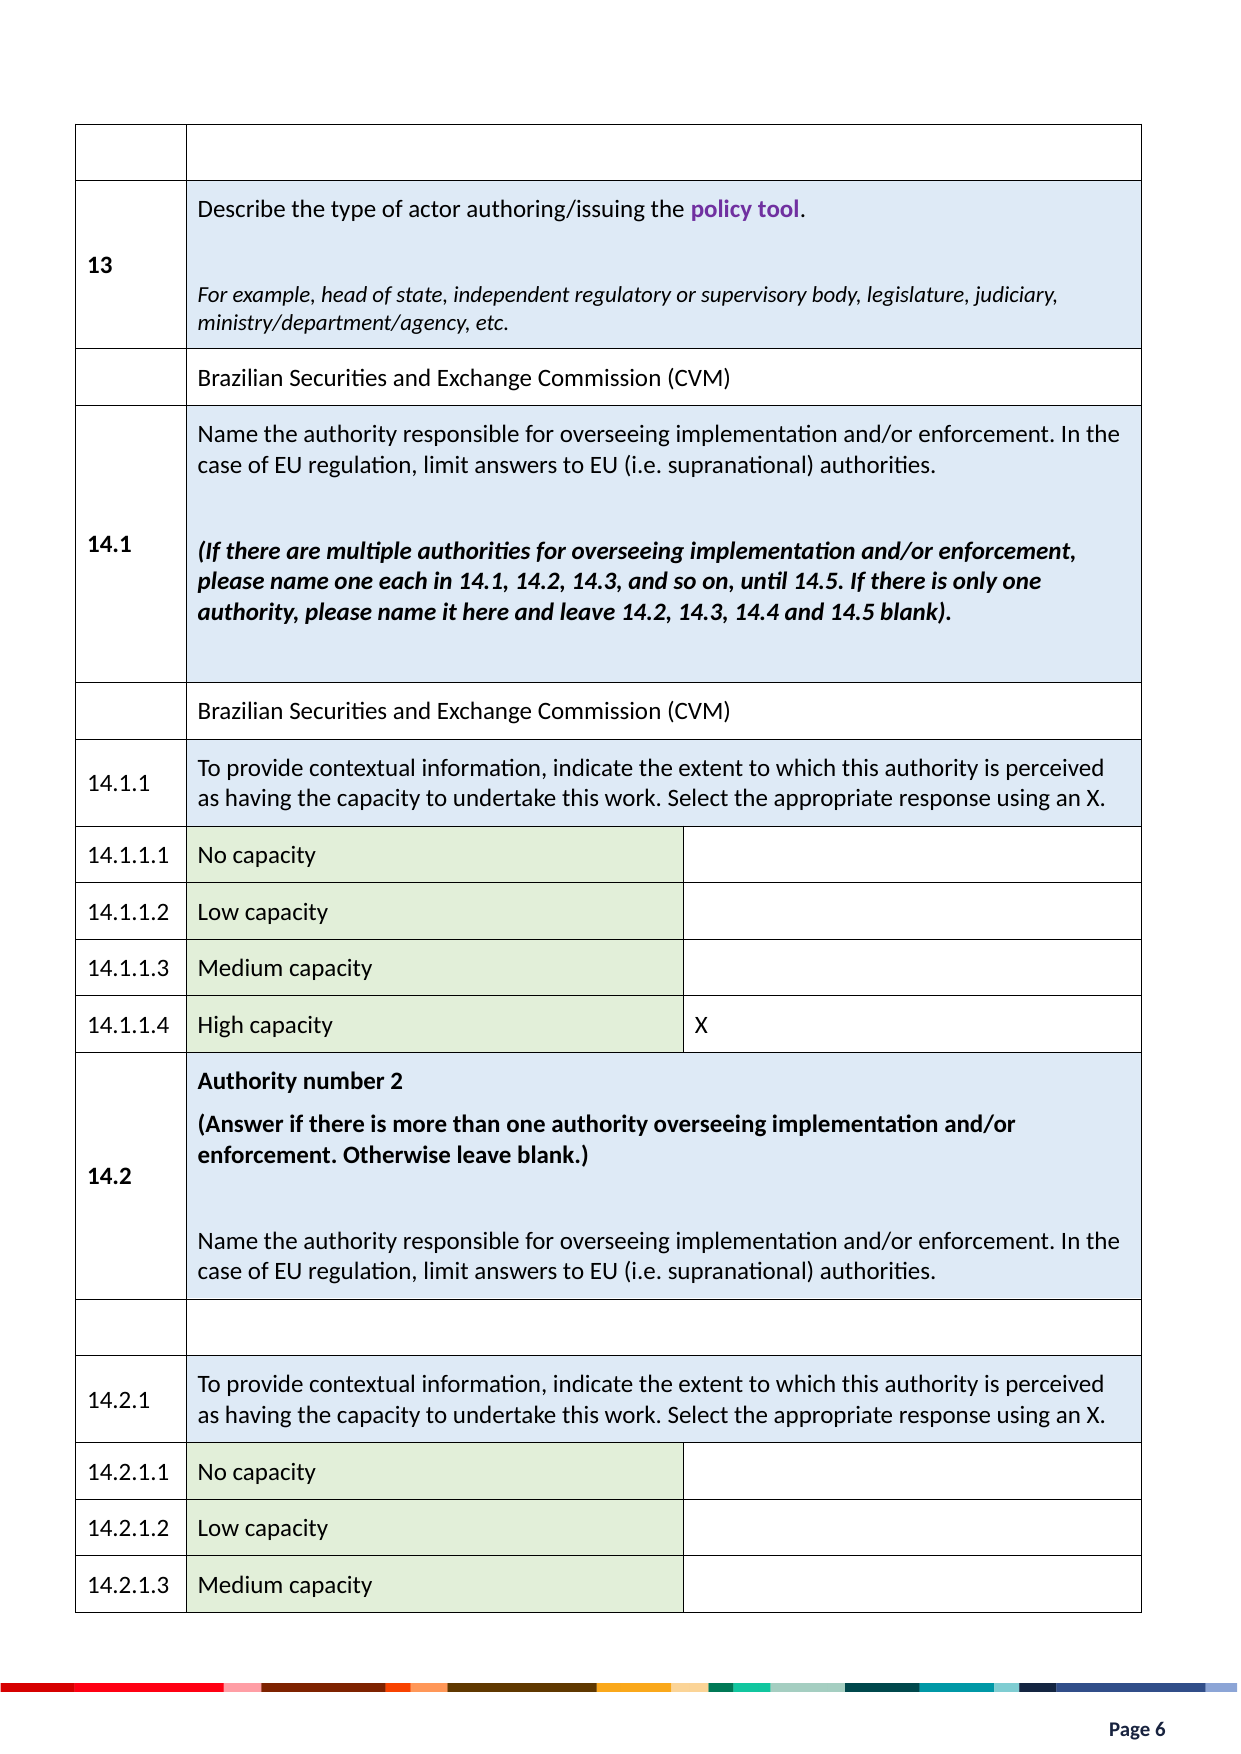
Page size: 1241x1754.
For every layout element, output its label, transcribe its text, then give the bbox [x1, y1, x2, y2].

table_cell [187, 1300, 1141, 1355]
table_cell 14.1 [76, 406, 186, 682]
table_cell 14.1.1.3 [76, 940, 186, 995]
table_cell [76, 1300, 186, 1355]
table_cell [187, 125, 1141, 180]
table_cell 13 [76, 181, 186, 348]
table_cell Brazilian Securities and Exchange Commission (CVM) [187, 349, 1141, 405]
table_cell 14.2.1 [76, 1356, 186, 1442]
table_cell Brazilian Securities and Exchange Commission (CVM) [187, 683, 1141, 738]
table_cell [684, 883, 1141, 939]
table_cell [76, 349, 186, 405]
table_cell [76, 683, 186, 738]
table_cell [684, 1556, 1141, 1612]
table_cell Describe the type of actor authoring/issuing the policy tool. For example, head of state, independent regulatory or supervisory body, legislature, judiciary, ministry/department/agency, etc. [187, 181, 1141, 348]
table_cell Medium capacity [187, 940, 683, 995]
table_cell [684, 1443, 1141, 1499]
table_cell 14.1.1 [76, 740, 186, 826]
table_cell 14.1.1.1 [76, 827, 186, 882]
table_cell Authority number 2 (Answer if there is more than one authority overseeing implementation and/or enforcement. Otherwise leave blank.) Name the authority responsible for overseeing implementation and/or enforcement. In the case of EU regulation, limit answers to EU (i.e. supranational) authorities. [187, 1053, 1141, 1298]
table_cell Medium capacity [187, 1556, 683, 1612]
table_cell 14.2.1.1 [76, 1443, 186, 1499]
table_cell 14.2.1.2 [76, 1500, 186, 1555]
table_cell [76, 125, 186, 180]
table_cell [684, 940, 1141, 995]
table_cell 14.2.1.3 [76, 1556, 186, 1612]
table_cell 14.1.1.2 [76, 883, 186, 939]
table_cell X [684, 996, 1141, 1052]
table_cell [684, 827, 1141, 882]
table_cell [684, 1500, 1141, 1555]
table_cell High capacity [187, 996, 683, 1052]
picture [0, 1683, 1236, 1692]
table_cell Name the authority responsible for overseeing implementation and/or enforcement. In the case of EU regulation, limit answers to EU (i.e. supranational) authorities. (If there are multiple authorities for overseeing implementation and/or enforcement, please name one each in 14.1, 14.2, 14.3, and so on, until 14.5. If there is only one authority, please name it here and leave 14.2, 14.3, 14.4 and 14.5 blank). [187, 406, 1141, 682]
table_cell 14.2 [76, 1053, 186, 1298]
table_cell No capacity [187, 827, 683, 882]
table_cell No capacity [187, 1443, 683, 1499]
table_cell Low capacity [187, 1500, 683, 1555]
table_cell Low capacity [187, 883, 683, 939]
table_cell 14.1.1.4 [76, 996, 186, 1052]
